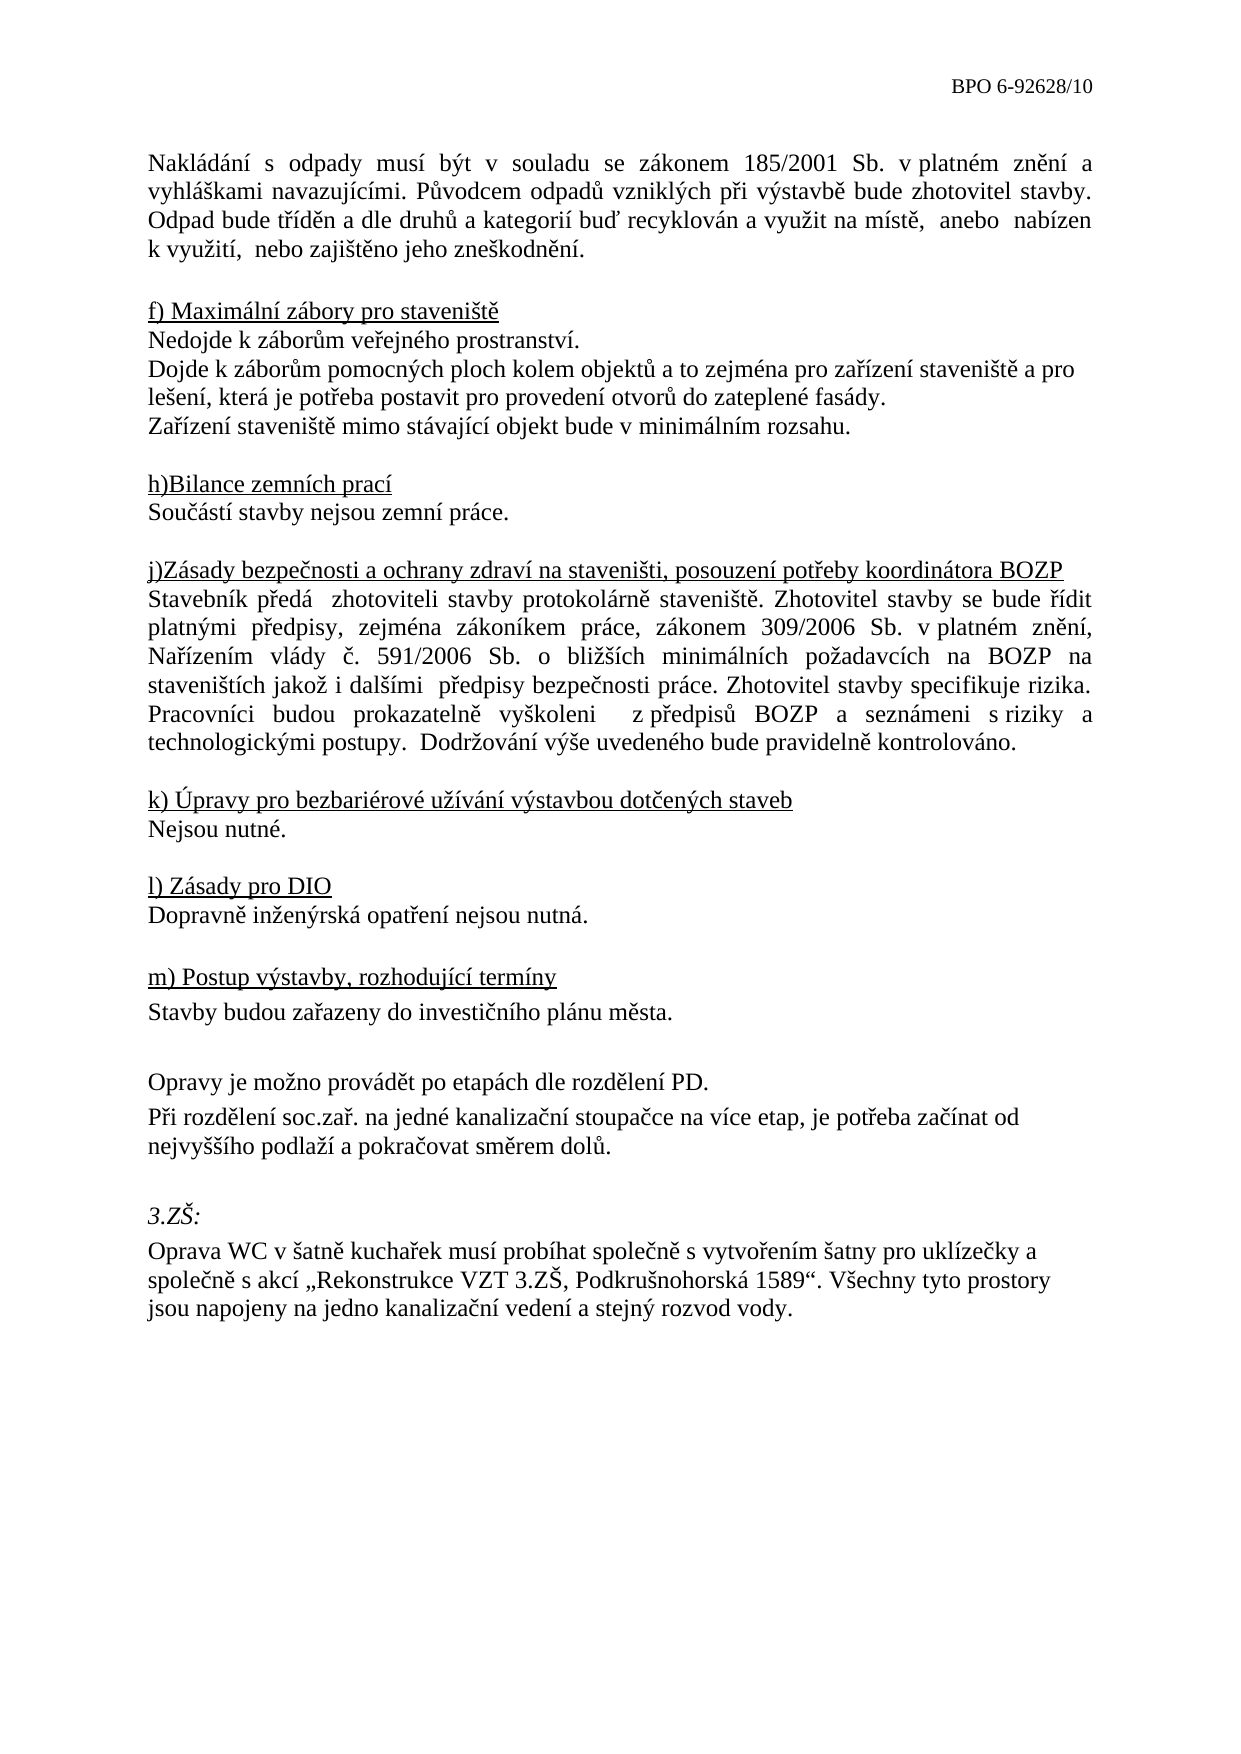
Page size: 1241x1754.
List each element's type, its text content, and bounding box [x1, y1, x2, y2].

text Zařízení staveniště mimo stávající objekt bude v minimálním rozsahu. [148, 411, 1093, 440]
text k) Úpravy pro bezbariérové užívání výstavbou dotčených staveb [148, 785, 1093, 814]
text l) Zásady pro DIO [148, 871, 1093, 900]
text Nakládání s odpady musí být v souladu se zákonem 185/2001 Sb. v platném znění a vyhláškami navazujícími. Původcem odpadů vzniklých při výstavbě bude zhotovitel stavby. Odpad bude tříděn a dle druhů a kategorií buď recyklován a využit na místě, anebo nabízen k využití, nebo zajištěno jeho zneškodnění. [148, 148, 1093, 263]
text Součástí stavby nejsou zemní práce. [148, 497, 1093, 526]
text Nejsou nutné. [148, 814, 1093, 842]
text Oprava WC v šatně kuchařek musí probíhat společně s vytvořením šatny pro uklízečky a společně s akcí „Rekonstrukce VZT 3.ZŠ, Podkrušnohorská 1589“. Všechny tyto prostory jsou napojeny na jedno kanalizační vedení a stejný rozvod vody. [148, 1236, 1093, 1322]
text Opravy je možno provádět po etapách dle rozdělení PD. [148, 1067, 1093, 1096]
text m) Postup výstavby, rozhodující termíny [148, 962, 1093, 991]
text Dojde k záborům pomocných ploch kolem objektů a to zejména pro zařízení staveniště a pro lešení, která je potřeba postavit pro provedení otvorů do zateplené fasády. [148, 354, 1093, 411]
text Stavebník předá zhotoviteli stavby protokolárně staveniště. Zhotovitel stavby se bude řídit platnými předpisy, zejména zákoníkem práce, zákonem 309/2006 Sb. v platném znění, Nařízením vlády č. 591/2006 Sb. o bližších minimálních požadavcích na BOZP na staveništích jakož i dalšími předpisy bezpečnosti práce. Zhotovitel stavby specifikuje rizika. Pracovníci budou prokazatelně vyškoleni z předpisů BOZP a seznámeni s riziky a technologickými postupy. Dodržování výše uvedeného bude pravidelně kontrolováno. [148, 584, 1093, 756]
text Při rozdělení soc.zař. na jedné kanalizační stoupačce na více etap, je potřeba začínat od nejvyššího podlaží a pokračovat směrem dolů. [148, 1102, 1093, 1160]
text 3.ZŠ: [148, 1201, 1093, 1230]
text f) Maximální zábory pro staveniště [148, 296, 1093, 325]
text h)Bilance zemních prací [148, 469, 1093, 497]
text Dopravně inženýrská opatření nejsou nutná. [148, 900, 1093, 929]
text j)Zásady bezpečnosti a ochrany zdraví na staveništi, posouzení potřeby koordinátora BOZP [148, 555, 1093, 584]
text Stavby budou zařazeny do investičního plánu města. [148, 997, 1093, 1026]
text Nedojde k záborům veřejného prostranství. [148, 325, 1093, 354]
